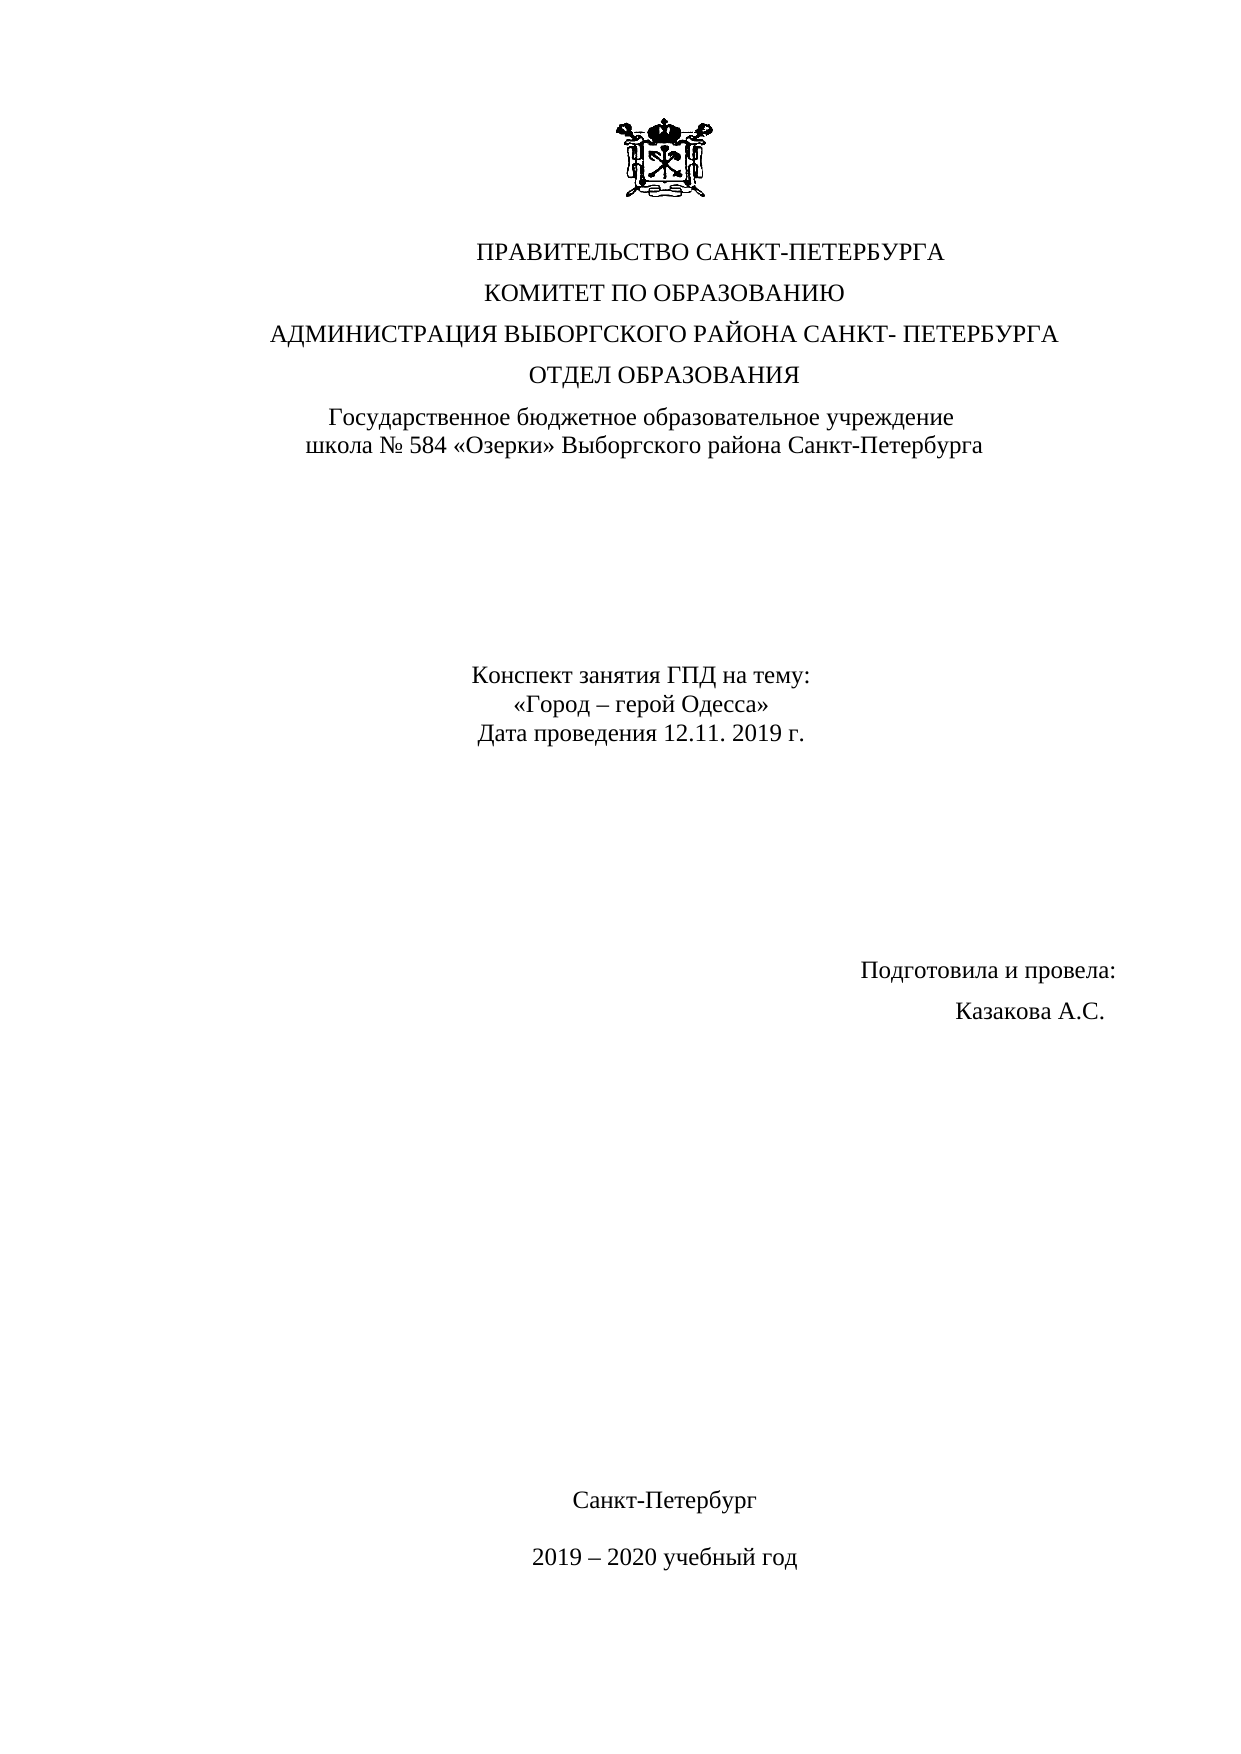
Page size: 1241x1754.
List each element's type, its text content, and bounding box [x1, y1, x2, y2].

text Санкт-Петербург [177, 1485, 1152, 1514]
text Государственное бюджетное образовательное учреждение [177, 402, 1105, 431]
text ОТДЕЛ ОБРАЗОВАНИЯ [177, 361, 1152, 389]
text школа № 584 «Озерки» Выборгского района Санкт-Петербурга [177, 431, 1105, 459]
text Дата проведения 12.11. 2019 г. [177, 718, 1105, 747]
text Конспект занятия ГПД на тему: [177, 661, 1105, 689]
text АДМИНИСТРАЦИЯ ВЫБОРГСКОГО РАЙОНА САНКТ- ПЕТЕРБУРГА [177, 319, 1152, 348]
text «Город – герой Одесса» [177, 689, 1105, 718]
text Подготовила и провела: [281, 955, 1116, 984]
text КОМИТЕТ ПО ОБРАЗОВАНИЮ [177, 278, 1152, 307]
text Казакова А.С. [177, 996, 1105, 1025]
text ПРАВИТЕЛЬСТВО САНКТ-ПЕТЕРБУРГА [177, 237, 1152, 266]
text 2019 – 2020 учебный год [177, 1542, 1152, 1571]
